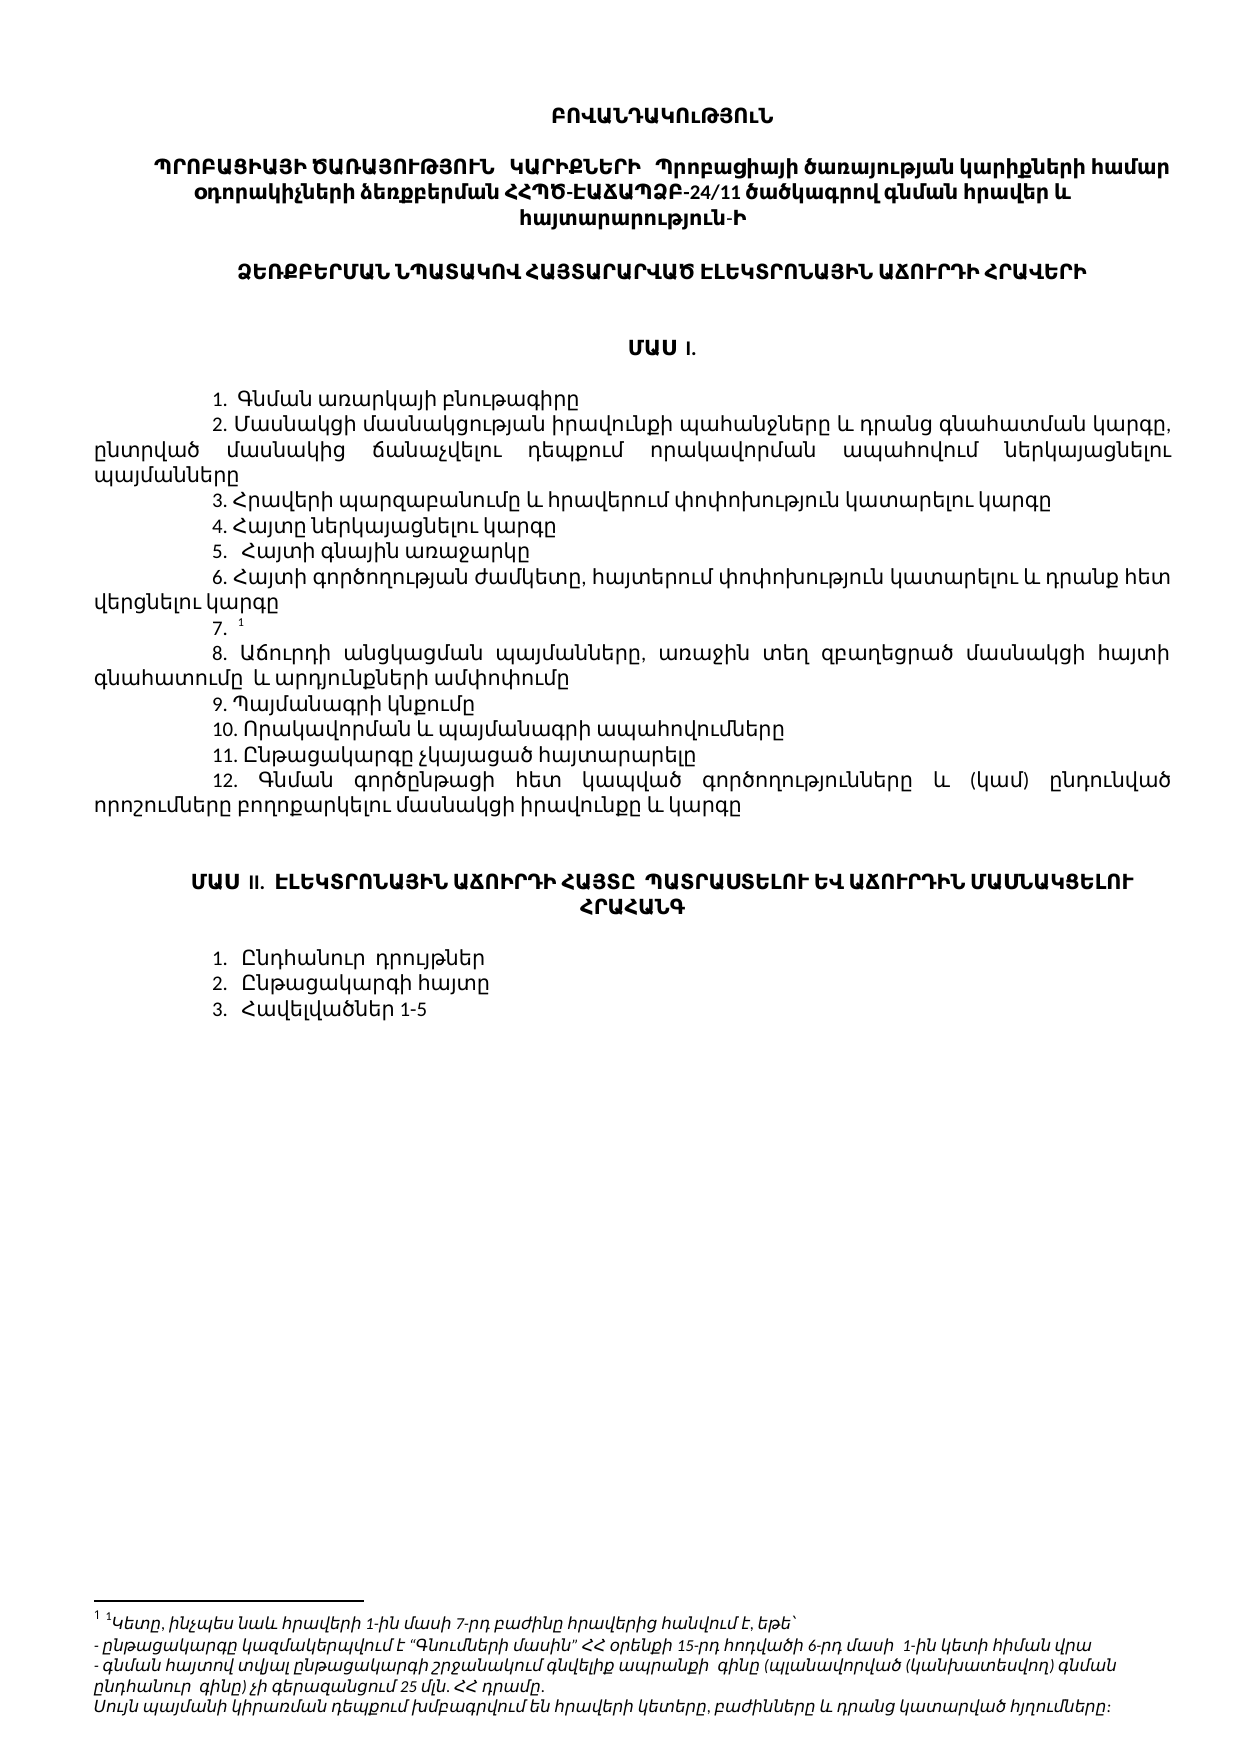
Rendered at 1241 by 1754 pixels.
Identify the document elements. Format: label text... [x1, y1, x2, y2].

text ԲՈՎԱՆԴԱԿՈւԹՅՈւՆ [94, 103, 1171, 128]
text 3. Հավելվածներ 1-5 [94, 996, 1171, 1021]
text 3. Հրավերի պարզաբանումը և հրավերում փոփոխություն կատարելու կարգը [94, 488, 1171, 513]
text 4. Հայտը ներկայացնելու կարգը [94, 513, 1171, 538]
text 1. Ընդհանուր դրույթներ [94, 945, 1171, 971]
text 5. Հայտի գնային առաջարկը [94, 538, 1171, 564]
text 12. Գնման գործընթացի հետ կապված գործողությունները և (կամ) ընդունված որոշումները բողոքարկելու մասնակցի իրավունքը և կարգը [94, 767, 1171, 818]
text 1. Գնման առարկայի բնութագիրը [94, 386, 1171, 411]
text ՊՐՈԲԱՑԻԱՅԻ ԾԱՌԱՅՈՒԹՅՈՒՆ ԿԱՐԻՔՆԵՐԻ Պրոբացիայի ծառայության կարիքների համար օդորակիչների ձեռքբերման ՀՀՊԾ-ԷԱՃԱՊՁԲ-24/11 ծածկագրով գնման հրավեր և հայտարարություն-Ի [94, 154, 1171, 230]
text 2. Ընթացակարգի հայտը [94, 971, 1171, 996]
text 8. Աճուրդի անցկացման պայմանները, առաջին տեղ զբաղեցրած մասնակցի հայտի գնահատումը և արդյունքների ամփոփումը [94, 640, 1171, 691]
text ՄԱՍ II. ԷԼԵԿՏՐՈՆԱՅԻՆ ԱՃՈԻՐԴԻ ՀԱՅՏԸ ՊԱՏՐԱՍՏԵԼՈՒ ԵՎ ԱՃՈՒՐԴԻՆ ՄԱՍՆԱԿՑԵԼՈՒ ՀՐԱՀԱՆԳ [94, 869, 1171, 920]
text ՁԵՌՔԲԵՐՄԱՆ ՆՊԱՏԱԿՈՎ ՀԱՅՏԱՐԱՐՎԱԾ ԷԼԵԿՏՐՈՆԱՅԻՆ ԱՃՈՒՐԴԻ ՀՐԱՎԵՐԻ [94, 259, 1171, 284]
text 11. Ընթացակարգը չկայացած հայտարարելը [94, 742, 1171, 767]
text 10. Որակավորման և պայմանագրի ապահովումները [94, 716, 1171, 742]
text ՄԱՍ I. [94, 335, 1171, 361]
text 7. 1 [94, 615, 1171, 640]
text 9. Պայմանագրի կնքումը [94, 691, 1171, 716]
text 2. Մասնակցի մասնակցության իրավունքի պահանջները և դրանց գնահատման կարգը, ընտրված մասնակից ճանաչվելու դեպքում որակավորման ապահովում ներկայացնելու պայմանները [94, 411, 1171, 488]
text 6. Հայտի գործողության ժամկետը, հայտերում փոփոխություն կատարելու և դրանք հետ վերցնելու կարգը [94, 564, 1171, 615]
